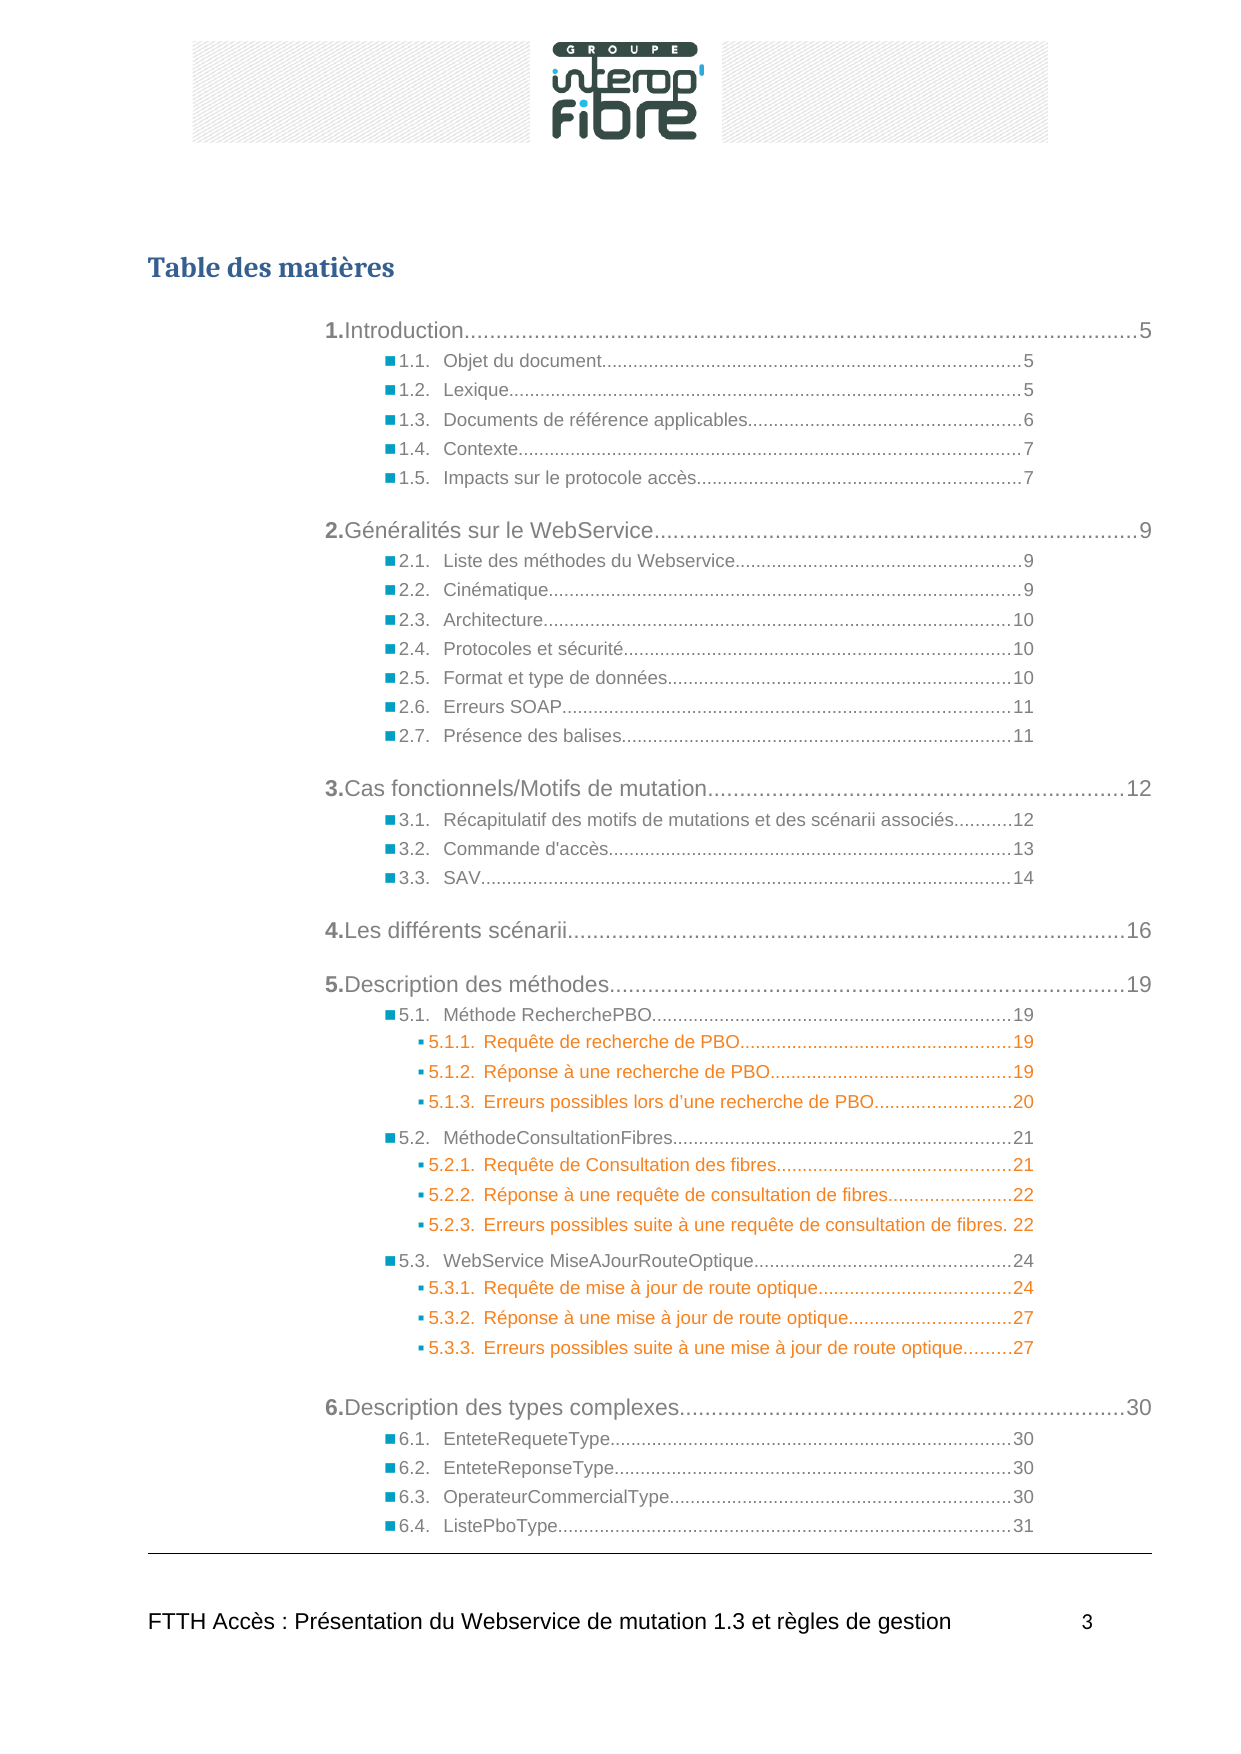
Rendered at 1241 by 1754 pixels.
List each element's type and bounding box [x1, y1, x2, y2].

picture [147, 0, 1093, 182]
